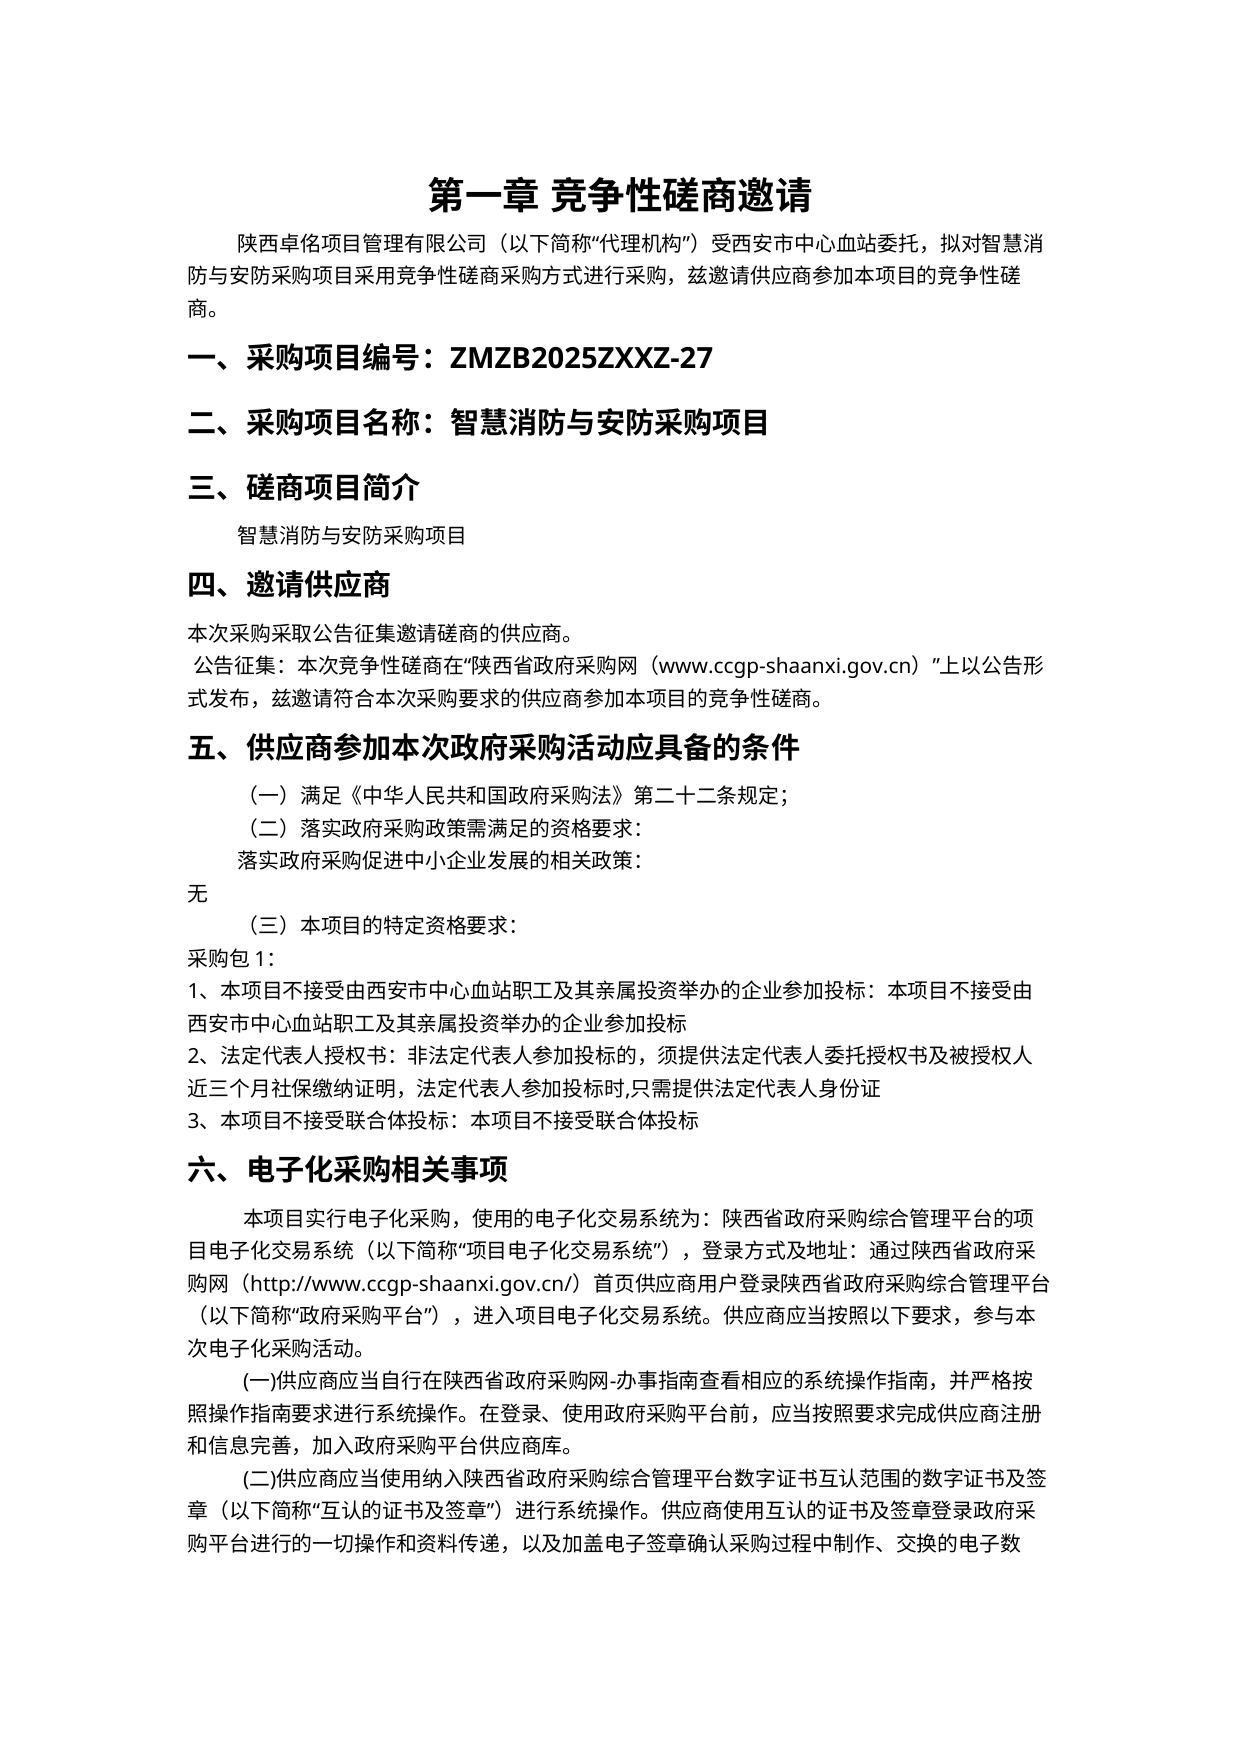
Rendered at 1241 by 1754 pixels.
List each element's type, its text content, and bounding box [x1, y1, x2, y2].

text 二、采购项目名称：智慧消防与安防采购项目 [187, 389, 1053, 454]
text 四、邀请供应商 [187, 552, 1053, 617]
text 3、本项目不接受联合体投标：本项目不接受联合体投标 [187, 1104, 1053, 1137]
text （三）本项目的特定资格要求： [187, 909, 1053, 942]
text 无 [187, 877, 1053, 909]
text 陕西卓佲项目管理有限公司（以下简称“代理机构”）受西安市中心血站委托，拟对智慧消防与安防采购项目采用竞争性磋商采购方式进行采购，兹邀请供应商参加本项目的竞争性磋商。 [187, 227, 1053, 324]
text 2、法定代表人授权书：非法定代表人参加投标的，须提供法定代表人委托授权书及被授权人近三个月社保缴纳证明，法定代表人参加投标时,只需提供法定代表人身份证 [187, 1039, 1053, 1104]
text 采购包1： [187, 942, 1053, 974]
text (一)供应商应当自行在陕西省政府采购网-办事指南查看相应的系统操作指南，并严格按照操作指南要求进行系统操作。在登录、使用政府采购平台前，应当按照要求完成供应商注册和信息完善，加入政府采购平台供应商库。 [187, 1364, 1053, 1462]
text （一）满足《中华人民共和国政府采购法》第二十二条规定； [187, 779, 1053, 812]
text 第一章 竞争性磋商邀请 [187, 162, 1053, 227]
text 公告征集：本次竞争性磋商在“陕西省政府采购网（www.ccgp-shaanxi.gov.cn）”上以公告形式发布，兹邀请符合本次采购要求的供应商参加本项目的竞争性磋商。 [187, 649, 1053, 714]
text 1、本项目不接受由西安市中心血站职工及其亲属投资举办的企业参加投标：本项目不接受由西安市中心血站职工及其亲属投资举办的企业参加投标 [187, 974, 1053, 1039]
text 智慧消防与安防采购项目 [187, 519, 1053, 552]
text 三、磋商项目简介 [187, 454, 1053, 519]
text 落实政府采购促进中小企业发展的相关政策： [187, 844, 1053, 877]
text （二）落实政府采购政策需满足的资格要求： [187, 812, 1053, 844]
text 五、供应商参加本次政府采购活动应具备的条件 [187, 714, 1053, 779]
text 本项目实行电子化采购，使用的电子化交易系统为：陕西省政府采购综合管理平台的项目电子化交易系统（以下简称“项目电子化交易系统”），登录方式及地址：通过陕西省政府采购网（http://www.ccgp-shaanxi.gov.cn/）首页供应商用户登录陕西省政府采购综合管理平台（以下简称“政府采购平台”），进入项目电子化交易系统。供应商应当按照以下要求，参与本次电子化采购活动。 [187, 1202, 1053, 1364]
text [187, 1462, 1053, 1559]
text 一、采购项目编号：ZMZB2025ZXXZ-27 [187, 324, 1053, 389]
text 六、电子化采购相关事项 [187, 1137, 1053, 1202]
text 本次采购采取公告征集邀请磋商的供应商。 [187, 617, 1053, 649]
